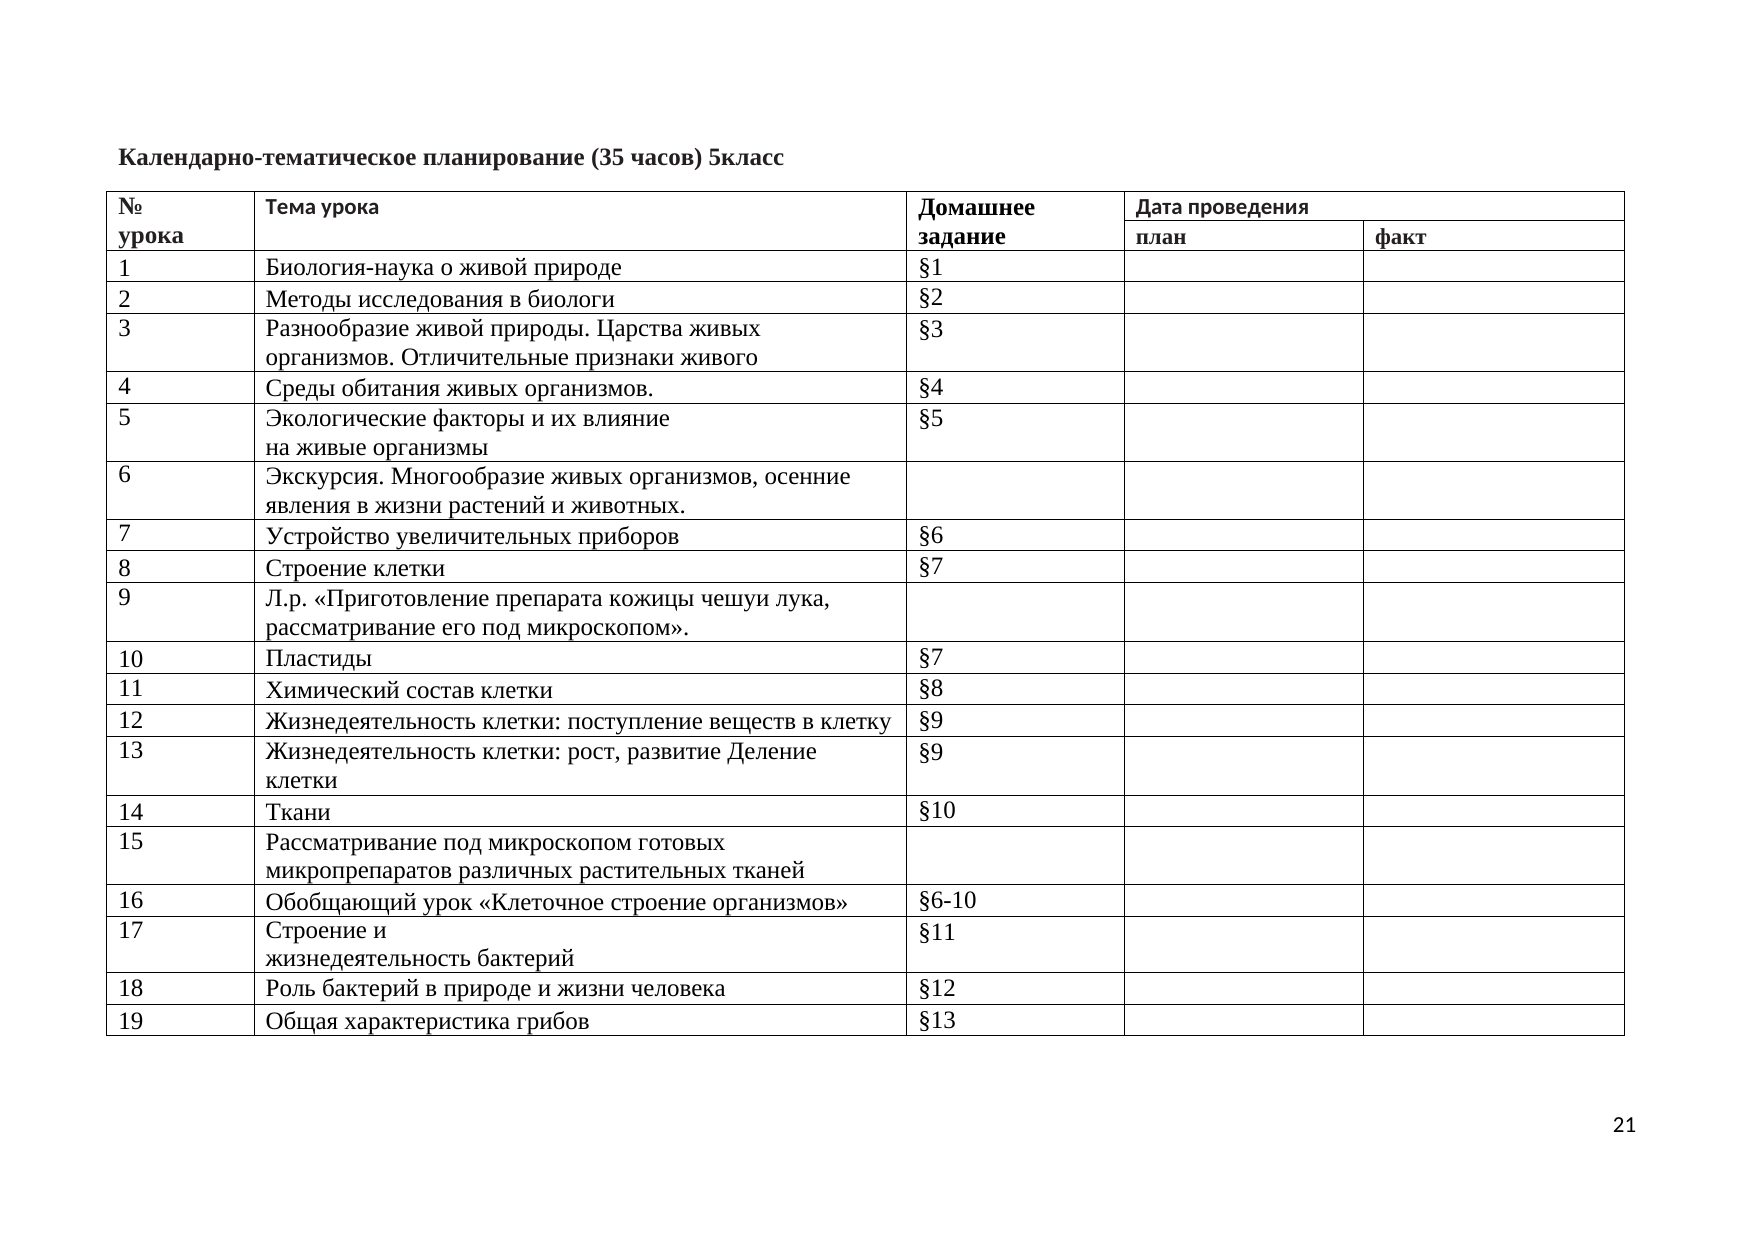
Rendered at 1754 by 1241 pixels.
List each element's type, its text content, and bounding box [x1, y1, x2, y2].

table_cell 17 [107, 917, 254, 972]
table_header Дата проведения [1125, 192, 1624, 220]
table_cell Химический состав клетки [255, 674, 906, 704]
table_cell Биология-наука о живой природе [255, 251, 906, 281]
table_cell Устройство увеличительных приборов [255, 520, 906, 550]
table_cell Разнообразие живой природы. Царства живых организмов. Отличительные признаки живого [255, 314, 906, 371]
table_cell Экологические факторы и их влияние на живые организмы [255, 404, 906, 461]
table_cell 9 [107, 583, 254, 641]
table_cell Строение клетки [255, 551, 906, 582]
table_cell §8 [907, 674, 1124, 704]
table_cell 10 [107, 642, 254, 672]
table_cell Жизнедеятельность клетки: поступление веществ в клетку [255, 705, 906, 736]
table_cell [1125, 827, 1363, 884]
table_cell [1364, 642, 1624, 672]
table_cell §3 [907, 314, 1124, 371]
table_cell [1364, 251, 1624, 281]
table_cell 4 [107, 372, 254, 402]
table_cell [1125, 282, 1363, 313]
table_cell [1364, 885, 1624, 916]
table_cell Рассматривание под микроскопом готовых микропрепаратов различных растительных тканей [255, 827, 906, 884]
table_header Тема урока [255, 192, 906, 250]
table_cell §12 [907, 973, 1124, 1004]
table_cell [1125, 917, 1363, 972]
table_cell Пластиды [255, 642, 906, 672]
table_cell [1364, 404, 1624, 461]
table_cell [1125, 314, 1363, 371]
table_cell 6 [107, 462, 254, 519]
table_cell §11 [907, 917, 1124, 972]
table_cell Роль бактерий в природе и жизни человека [255, 973, 906, 1004]
table_cell 3 [107, 314, 254, 371]
table_header Домашнее задание [907, 192, 1124, 250]
table_cell [1125, 404, 1363, 461]
table_cell [1364, 551, 1624, 582]
table_cell Общая характеристика грибов [255, 1005, 906, 1035]
table_cell Обобщающий урок «Клеточное строение организмов» [255, 885, 906, 916]
table_cell Ткани [255, 796, 906, 826]
table_cell [1364, 1005, 1624, 1035]
table_cell 11 [107, 674, 254, 704]
table_cell [1125, 973, 1363, 1004]
table_cell [1125, 520, 1363, 550]
table_cell [1125, 705, 1363, 736]
table_cell §2 [907, 282, 1124, 313]
table_cell [1125, 1005, 1363, 1035]
table_cell [1364, 796, 1624, 826]
table_cell [1364, 462, 1624, 519]
table_cell Жизнедеятельность клетки: рост, развитие Деление клетки [255, 737, 906, 794]
table_cell [907, 583, 1124, 641]
table_cell 2 [107, 282, 254, 313]
table_cell 7 [107, 520, 254, 550]
table_cell [907, 827, 1124, 884]
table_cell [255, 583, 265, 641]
table_cell [907, 462, 1124, 519]
table_cell §9 [907, 737, 1124, 794]
table_cell Методы исследования в биологи [255, 282, 906, 313]
table_cell [1364, 282, 1624, 313]
table_cell Среды обитания живых организмов. [255, 372, 906, 402]
table_cell §13 [907, 1005, 1124, 1035]
table_cell [1364, 314, 1624, 371]
table_cell [1125, 796, 1363, 826]
table_cell [1364, 583, 1624, 641]
table_cell §1 [907, 251, 1124, 281]
table_cell [1125, 251, 1363, 281]
table_cell 13 [107, 737, 254, 794]
table_cell 1 [107, 251, 254, 281]
table_cell §6 [907, 520, 1124, 550]
table_cell [1125, 583, 1363, 641]
table_cell [1364, 917, 1624, 972]
table_header № урока [107, 192, 254, 250]
table_cell 18 [107, 973, 254, 1004]
table_cell 19 [107, 1005, 254, 1035]
table_cell план [1125, 221, 1363, 250]
table_cell §7 [907, 642, 1124, 672]
table_cell [1364, 973, 1624, 1004]
table_cell §7 [907, 551, 1124, 582]
table_cell [1364, 737, 1624, 794]
table_cell [1364, 705, 1624, 736]
table_cell Строение и жизнедеятельность бактерий [255, 917, 906, 972]
table_cell факт [1364, 221, 1624, 250]
table_cell [1125, 372, 1363, 402]
table_cell §6-10 [907, 885, 1124, 916]
table_cell Л.р. «Приготовление препарата кожицы чешуи лука, рассматривание его под микроскопом». [689, 583, 906, 641]
table_cell [1364, 827, 1624, 884]
table_cell [1125, 885, 1363, 916]
table_cell 8 [107, 551, 254, 582]
table_cell §9 [907, 705, 1124, 736]
table_cell §10 [907, 796, 1124, 826]
table_cell [1364, 520, 1624, 550]
table_cell 12 [107, 705, 254, 736]
text Календарно-тематическое планирование (35 часов) 5класс [118, 142, 1636, 170]
table_cell [1364, 674, 1624, 704]
table_cell 15 [107, 827, 254, 884]
table_cell [1125, 642, 1363, 672]
table_cell 16 [107, 885, 254, 916]
table_cell §5 [907, 404, 1124, 461]
table_cell Экскурсия. Многообразие живых организмов, осенние явления в жизни растений и животных. [255, 462, 906, 519]
table_cell [1125, 737, 1363, 794]
table_cell [1125, 551, 1363, 582]
table_cell [1125, 674, 1363, 704]
table_cell 5 [107, 404, 254, 461]
table_cell §4 [907, 372, 1124, 402]
table_cell 14 [107, 796, 254, 826]
table_cell [1125, 462, 1363, 519]
table_cell [1364, 372, 1624, 402]
